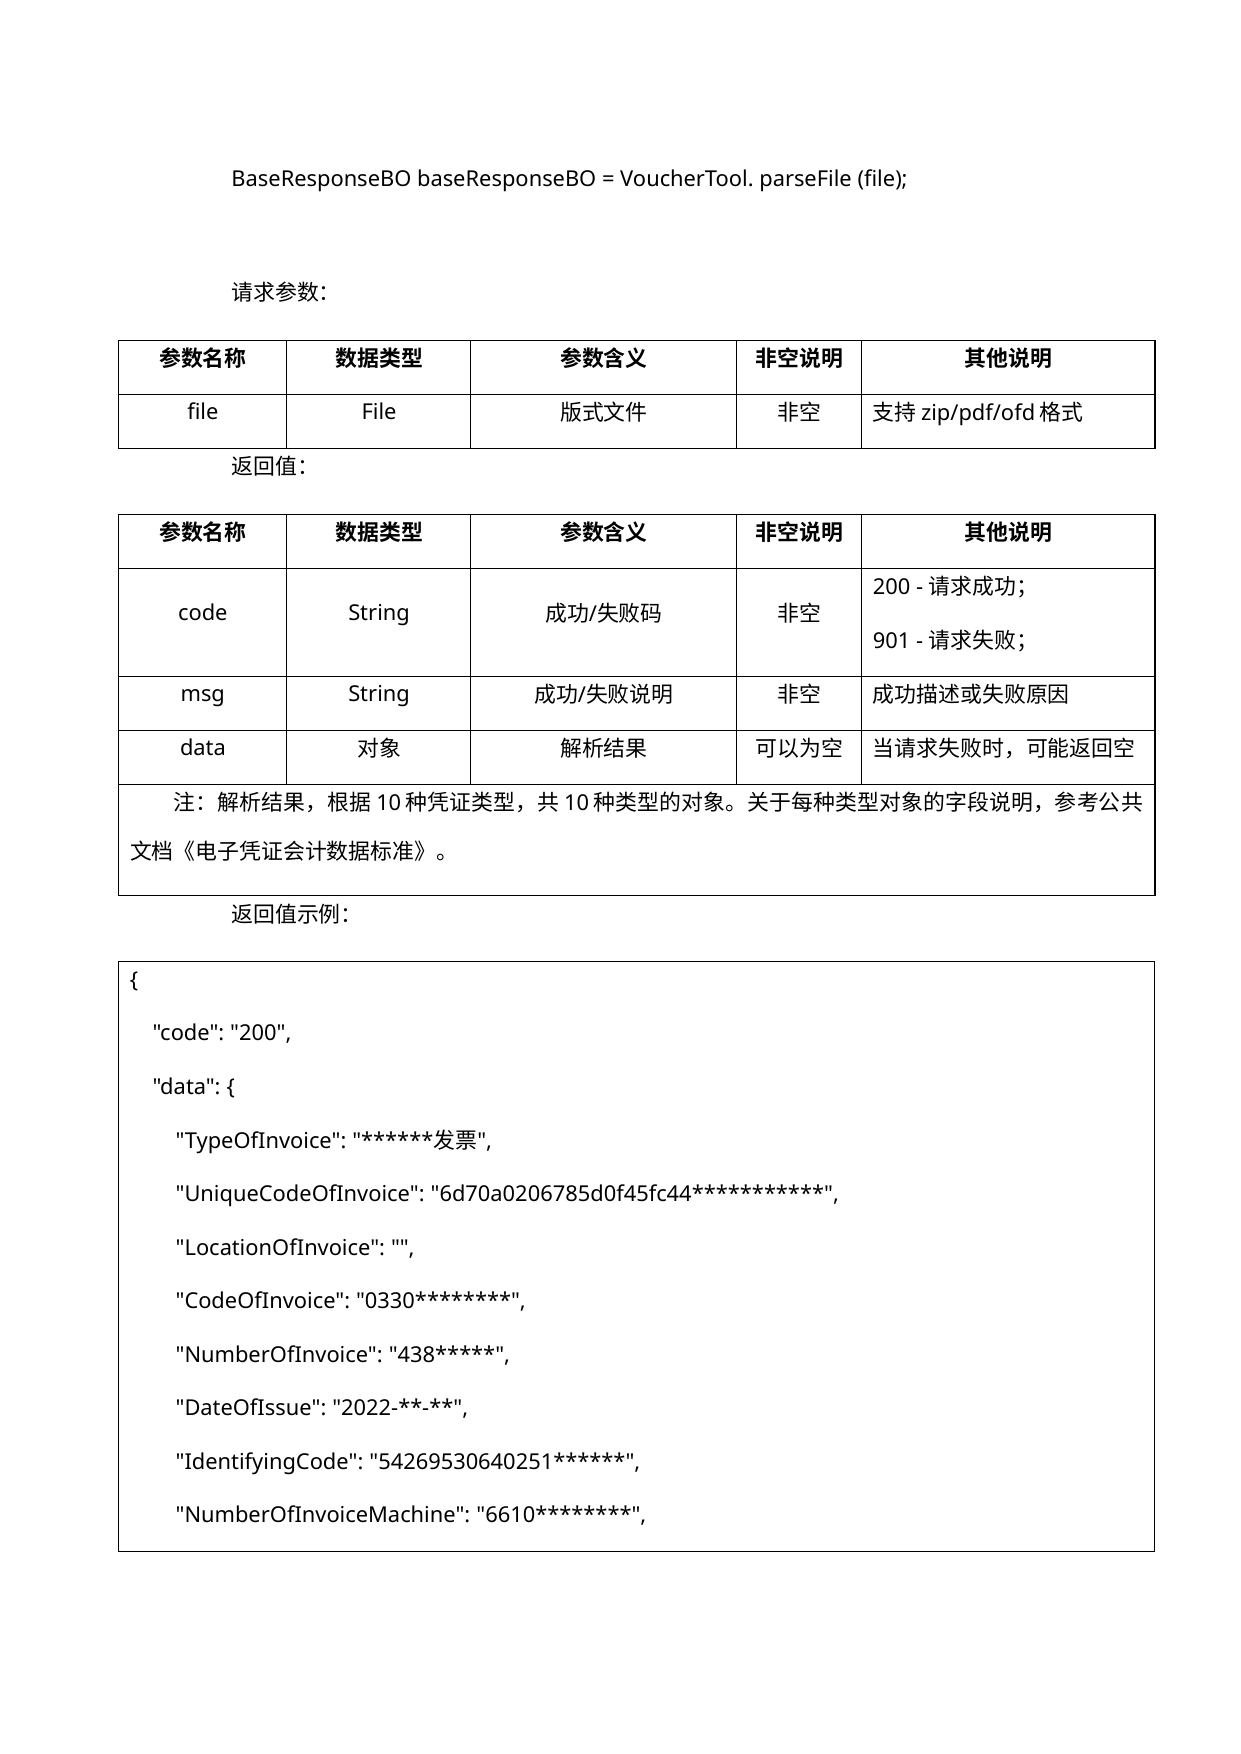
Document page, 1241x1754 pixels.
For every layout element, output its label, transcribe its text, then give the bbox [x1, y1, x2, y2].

table_cell 解析结果 [471, 731, 736, 784]
table_cell file [119, 395, 286, 448]
table_cell 版式文件 [471, 395, 736, 448]
table_cell 200 - 请求成功； 901 - 请求失败； [862, 569, 1154, 676]
table_cell msg [119, 677, 286, 730]
table_cell 非空 [737, 677, 861, 730]
table_cell 非空 [737, 395, 861, 448]
table_cell 非空 [737, 569, 861, 676]
text BaseResponseBO baseResponseBO = VoucherTool. parseFile (file); [187, 162, 1053, 194]
table_cell 成功/失败码 [471, 569, 736, 676]
table_cell 对象 [287, 731, 470, 784]
table_cell 注：解析结果，根据10种凭证类型，共10种类型的对象。关于每种类型对象的字段说明，参考公共文档《电子凭证会计数据标准》。 [119, 785, 1154, 895]
table_cell String [287, 677, 470, 730]
table_header 数据类型 [287, 341, 470, 394]
table_header 参数名称 [119, 341, 286, 394]
table_header 参数含义 [471, 341, 736, 394]
table_cell 可以为空 [737, 731, 861, 784]
table_header 参数名称 [119, 515, 286, 568]
table_header 非空说明 [737, 515, 861, 568]
table_cell String [287, 569, 470, 676]
table_cell code [119, 569, 286, 676]
table_cell 当请求失败时，可能返回空 [862, 731, 1154, 784]
table_cell data [119, 731, 286, 784]
table_cell 成功描述或失败原因 [862, 677, 1154, 730]
table_header 数据类型 [287, 515, 470, 568]
table_header 其他说明 [862, 341, 1154, 394]
table_header 其他说明 [862, 515, 1154, 568]
table_cell File [287, 395, 470, 448]
text 返回值： [187, 449, 1053, 481]
table_cell 成功/失败说明 [471, 677, 736, 730]
table_header 参数含义 [471, 515, 736, 568]
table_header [119, 962, 1154, 1551]
table_header 非空说明 [737, 341, 861, 394]
text 返回值示例： [187, 896, 1053, 929]
text 请求参数： [187, 275, 1053, 307]
table_cell 支持zip/pdf/ofd格式 [862, 395, 1154, 448]
